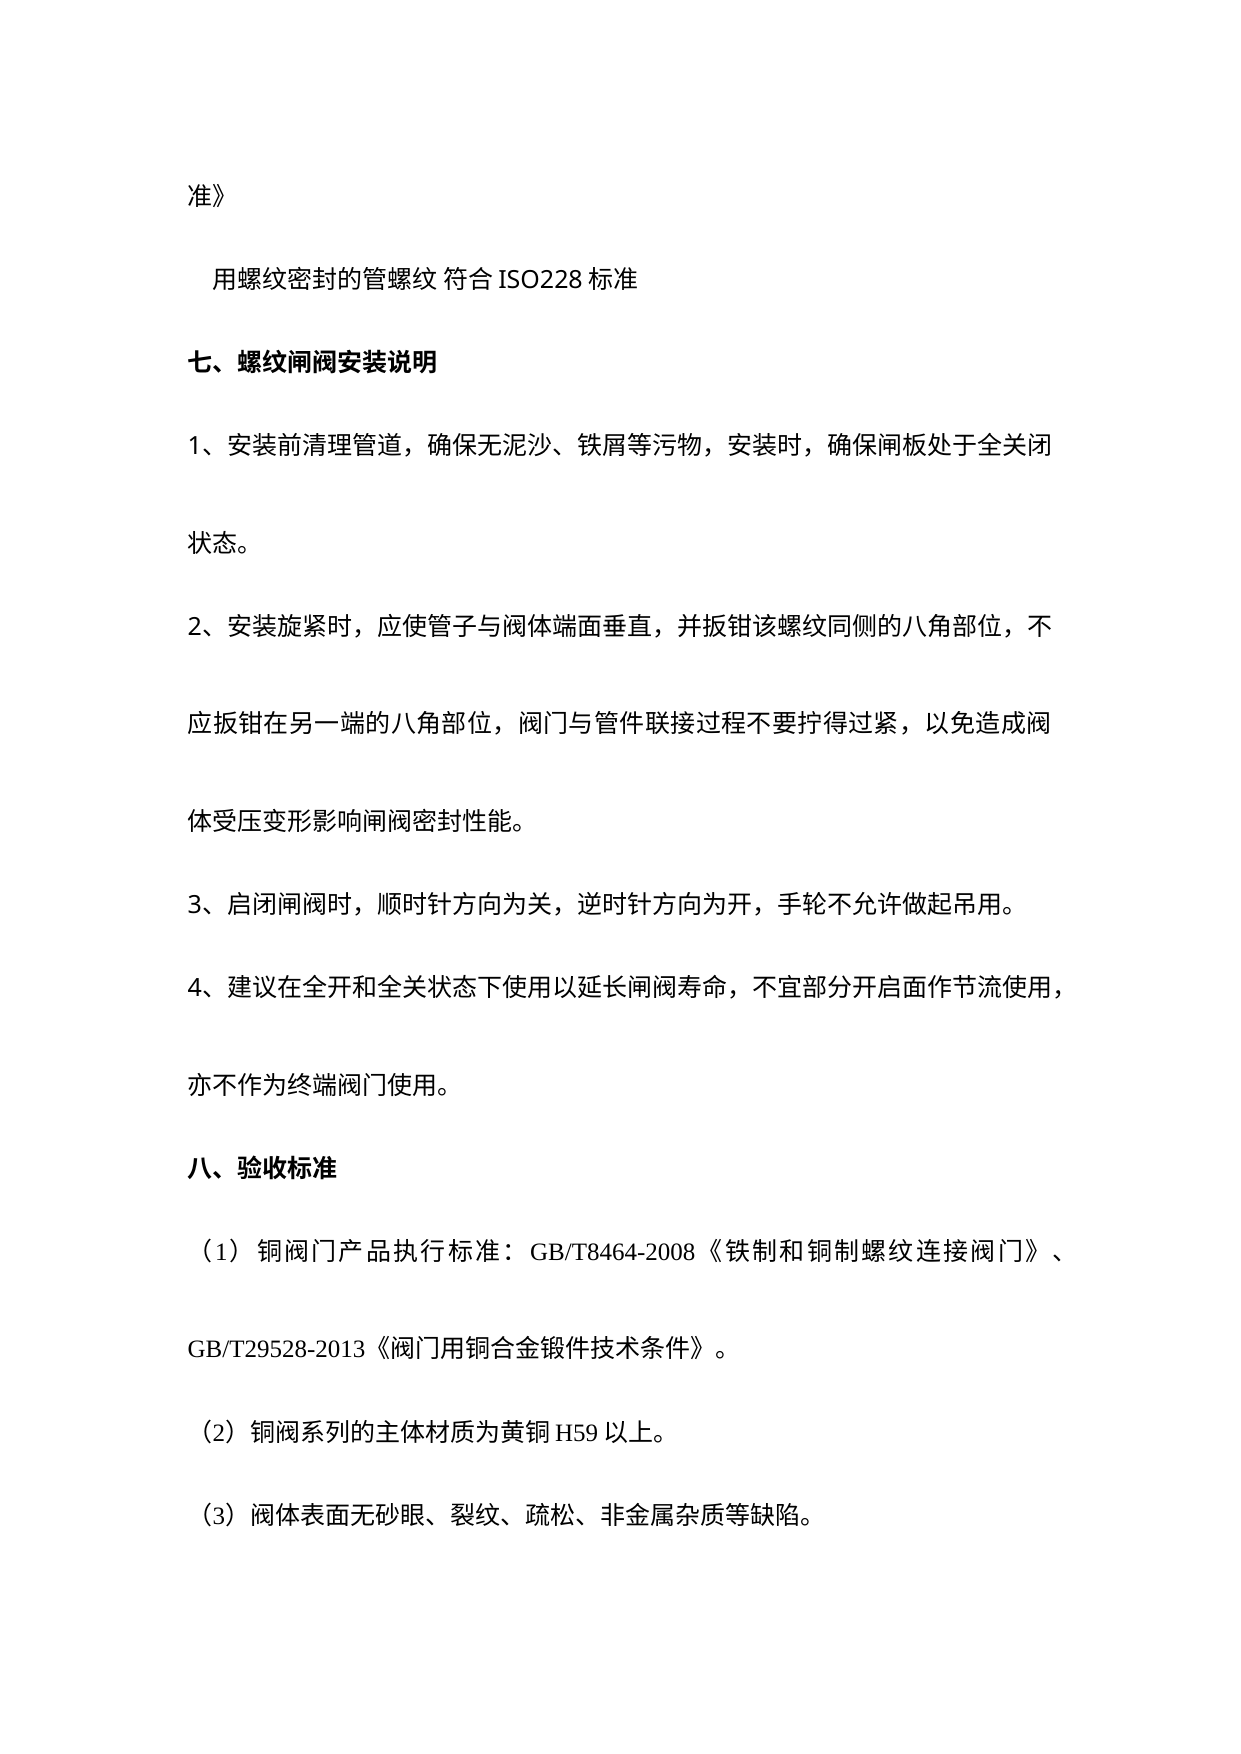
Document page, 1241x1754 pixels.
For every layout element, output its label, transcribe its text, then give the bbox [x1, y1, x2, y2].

text （2）铜阀系列的主体材质为黄铜H59以上。 [187, 1398, 1053, 1463]
text （1）铜阀门产品执行标准：GB/T8464-2008《铁制和铜制螺纹连接阀门》、GB/T29528-2013《阀门用铜合金锻件技术条件》。 [187, 1217, 1053, 1379]
text （3）阀体表面无砂眼、裂纹、疏松、非金属杂质等缺陷。 [187, 1481, 1053, 1546]
text 4、建议在全开和全关状态下使用以延长闸阀寿命，不宜部分开启面作节流使用，亦不作为终端阀门使用。 [187, 953, 1053, 1116]
text 2、安装旋紧时，应使管子与阀体端面垂直，并扳钳该螺纹同侧的八角部位，不应扳钳在另一端的八角部位，阀门与管件联接过程不要拧得过紧，以免造成阀体受压变形影响闸阀密封性能。 [187, 592, 1053, 852]
text 3、启闭闸阀时，顺时针方向为关，逆时针方向为开，手轮不允许做起吊用。 [187, 870, 1053, 935]
text 1、安装前清理管道，确保无泥沙、铁屑等污物，安装时，确保闸板处于全关闭状态。 [187, 411, 1053, 574]
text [187, 162, 1053, 227]
text 八、验收标准 [187, 1134, 1053, 1199]
text 七、螺纹闸阀安装说明 [187, 328, 1053, 393]
text 用螺纹密封的管螺纹 符合ISO228标准 [187, 245, 1053, 310]
